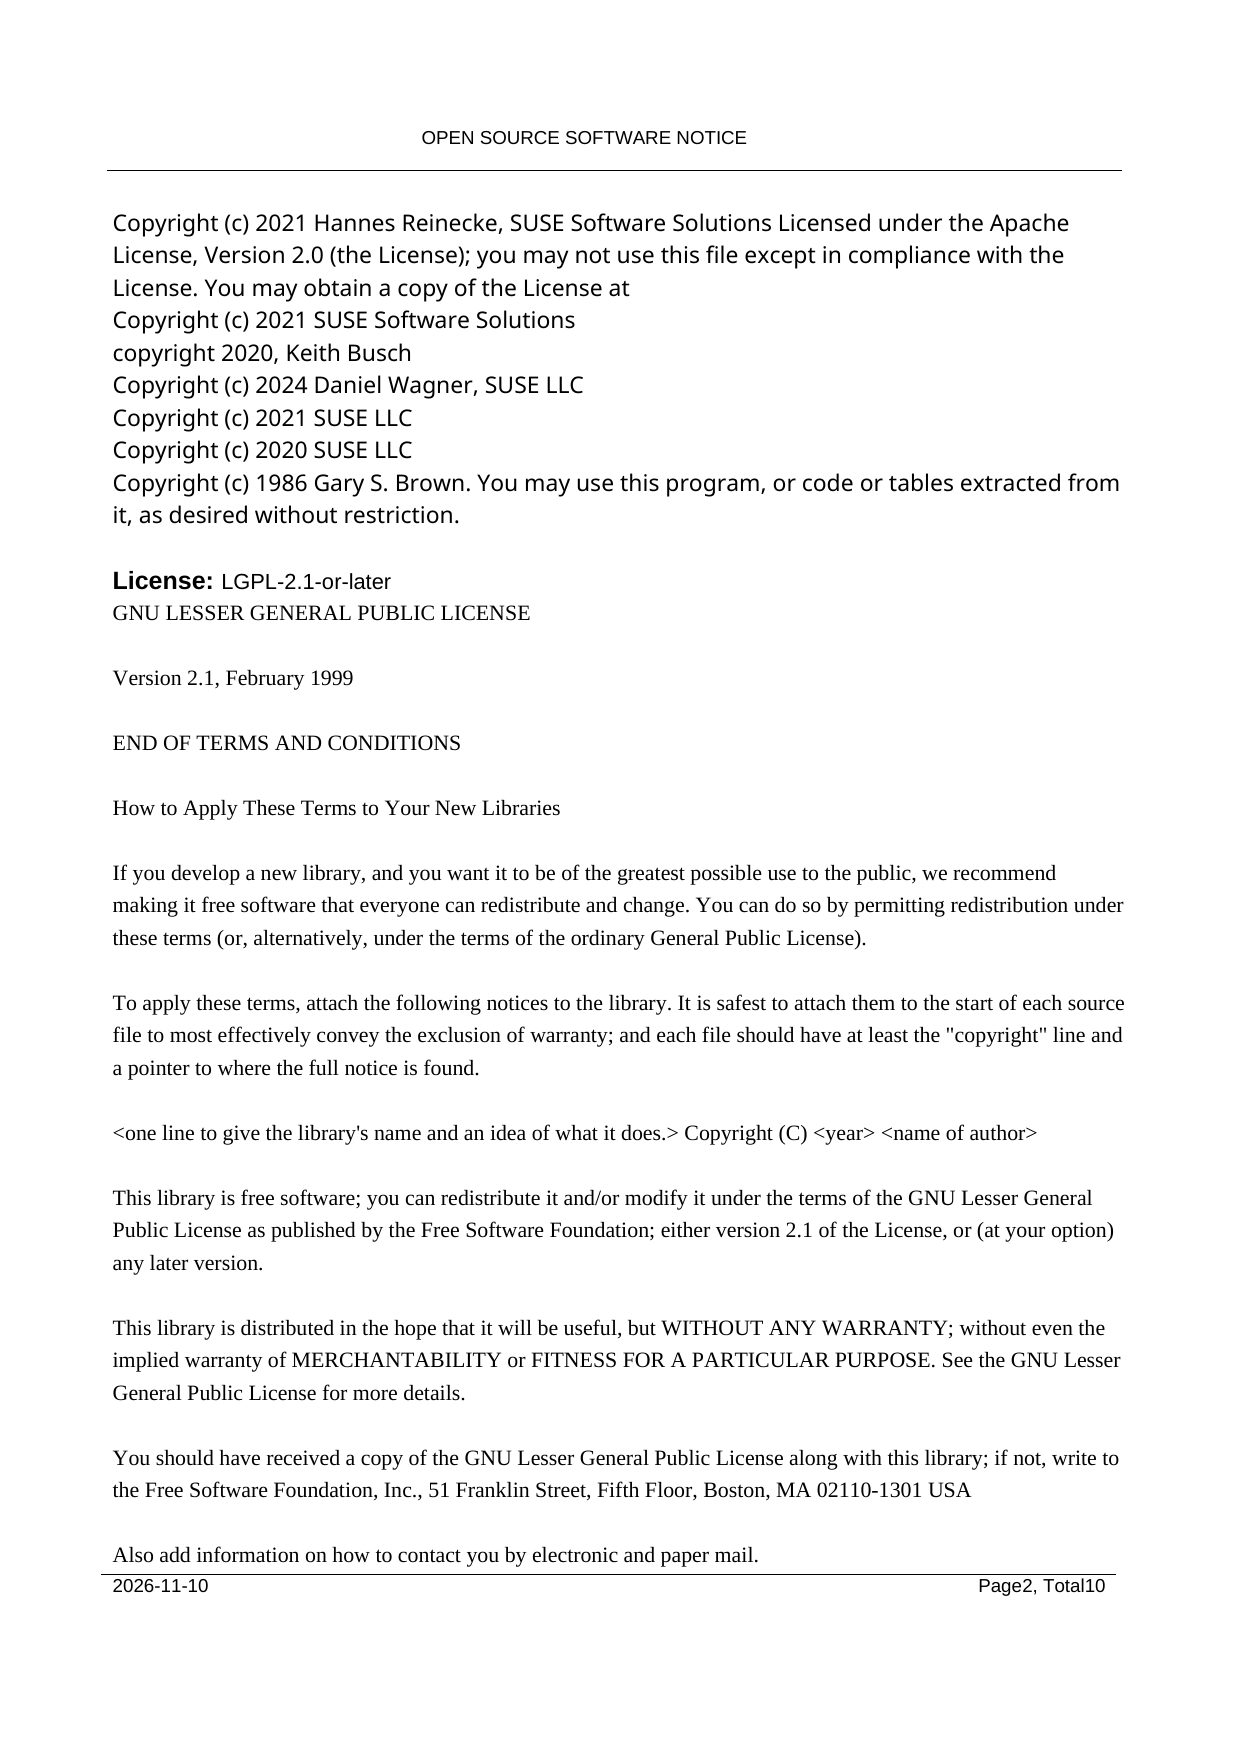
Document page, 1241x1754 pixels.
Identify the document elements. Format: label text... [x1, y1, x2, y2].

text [112, 206, 1128, 564]
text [112, 596, 1128, 1571]
text License: LGPL-2.1-or-later [112, 564, 1128, 596]
